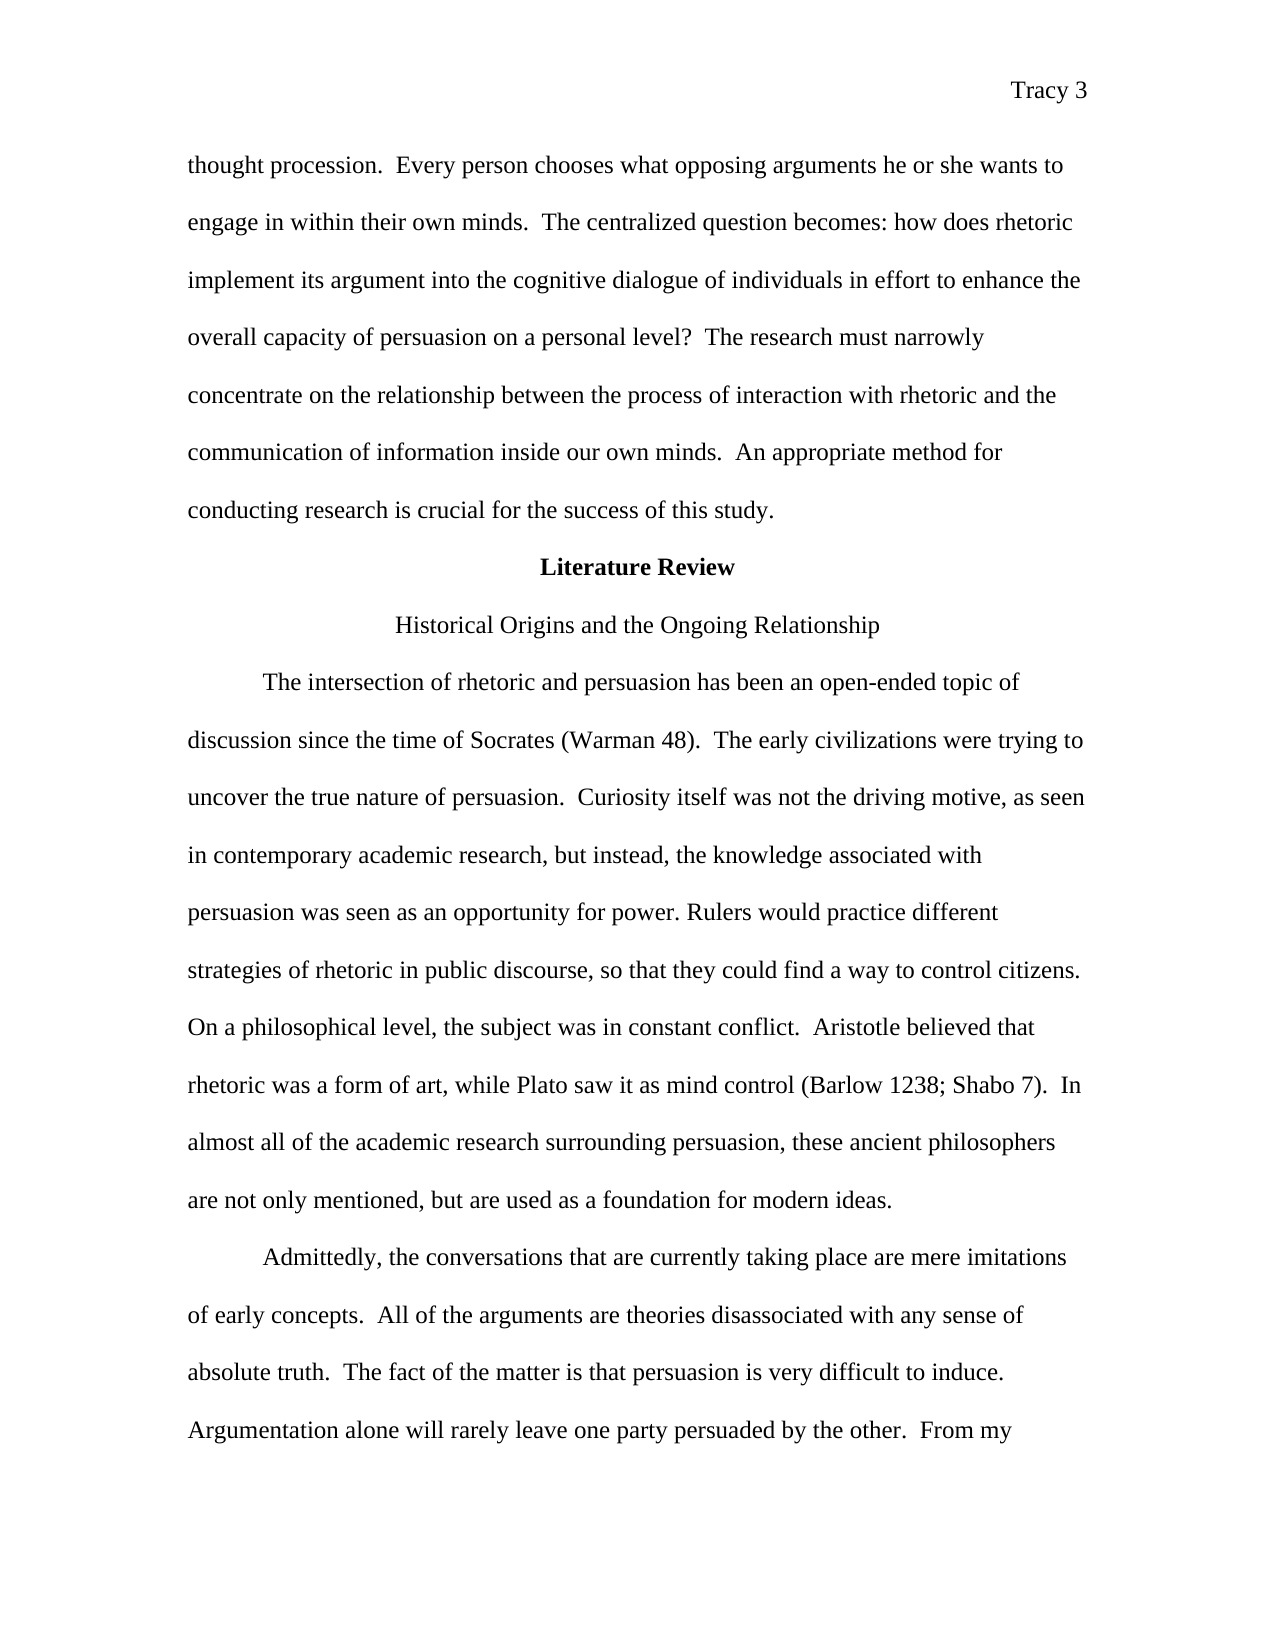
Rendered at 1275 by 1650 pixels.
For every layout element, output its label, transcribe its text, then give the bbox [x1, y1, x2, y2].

text The intersection of rhetoric and persuasion has been an open-ended topic of discussion since the time of Socrates (Warman 48). The early civilizations were trying to uncover the true nature of persuasion. Curiosity itself was not the driving motive, as seen in contemporary academic research, but instead, the knowledge associated with persuasion was seen as an opportunity for power. Rulers would practice different strategies of rhetoric in public discourse, so that they could find a way to control citizens. On a philosophical level, the subject was in constant conflict. Aristotle believed that rhetoric was a form of art, while Plato saw it as mind control (Barlow 1238; Shabo 7). In almost all of the academic research surrounding persuasion, these ancient philosophers are not only mentioned, but are used as a foundation for modern ideas. [187, 667, 1087, 1214]
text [187, 1242, 1087, 1444]
text Historical Origins and the Ongoing Relationship [187, 610, 1087, 639]
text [187, 150, 1087, 524]
text Literature Review [187, 552, 1087, 581]
